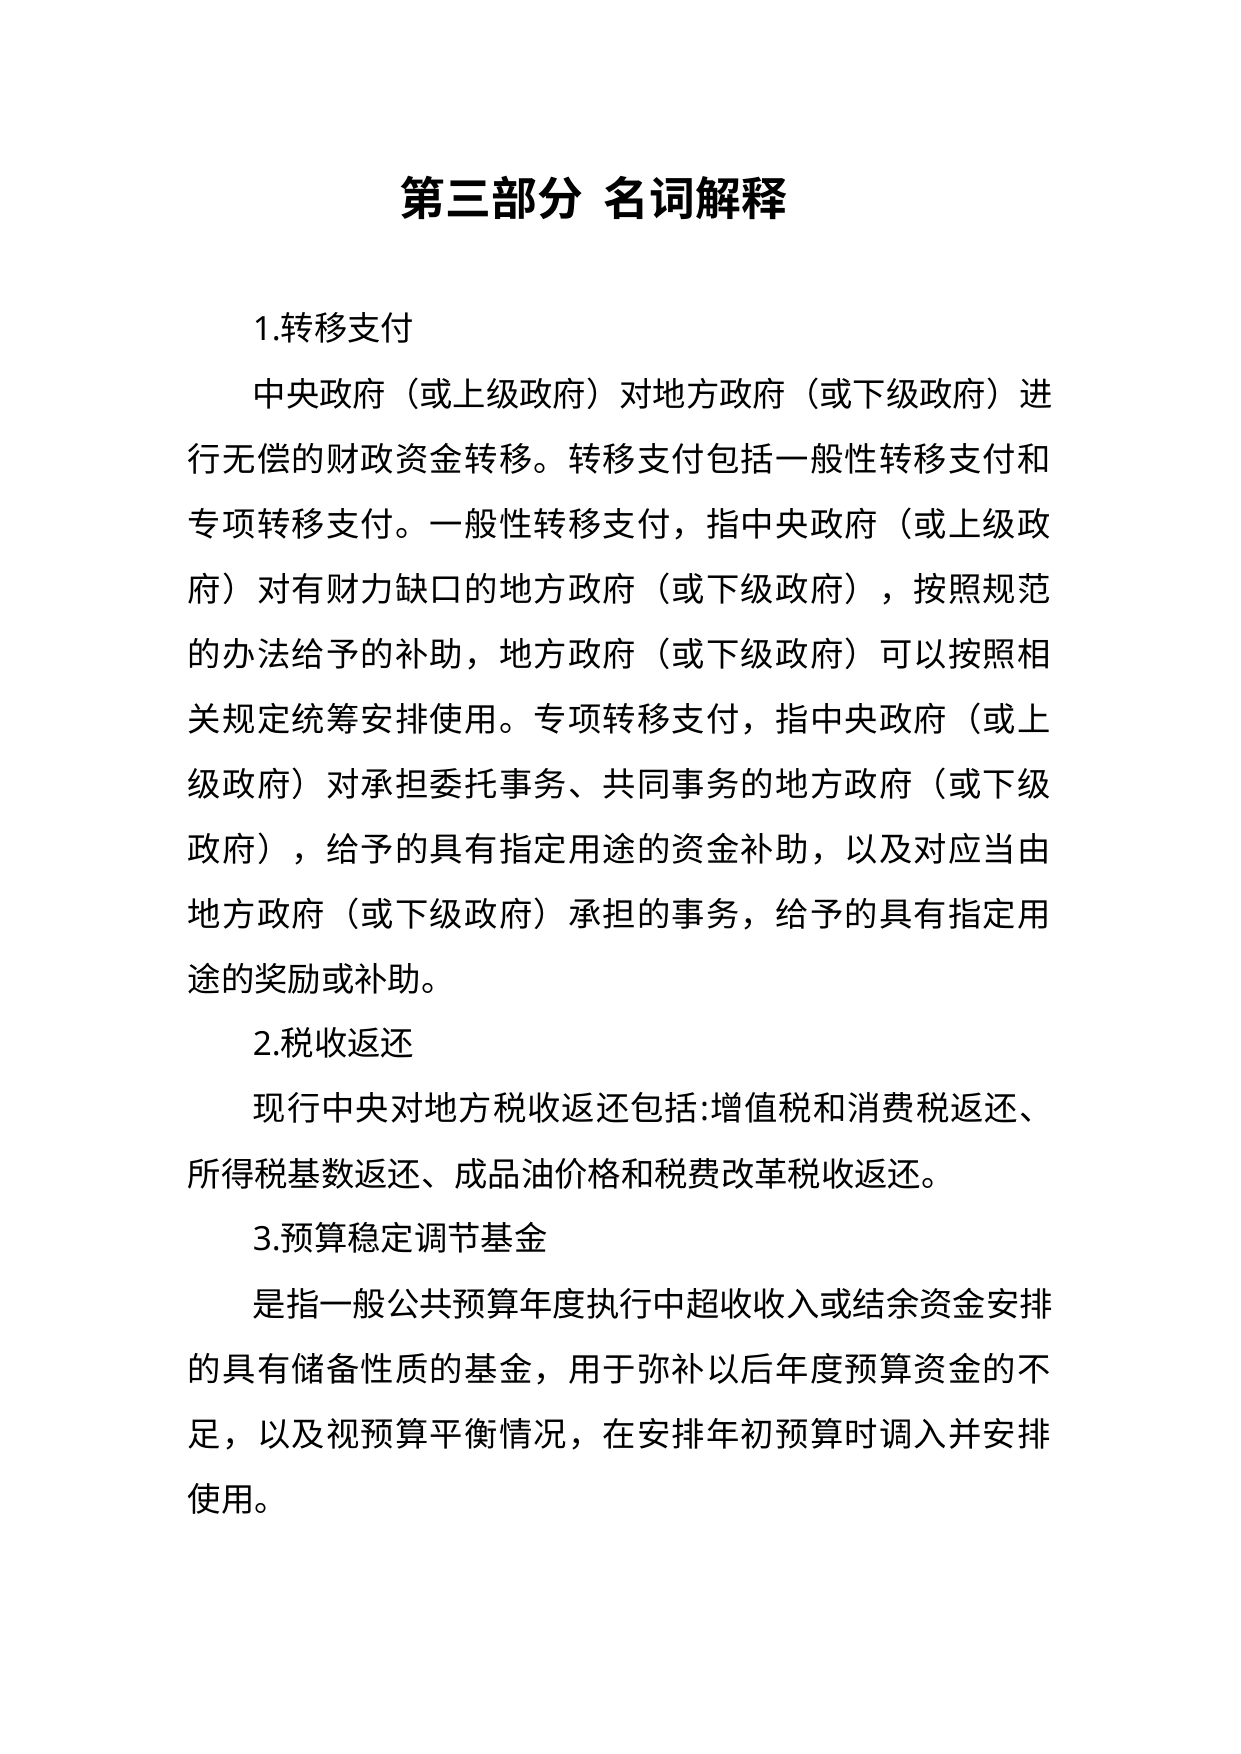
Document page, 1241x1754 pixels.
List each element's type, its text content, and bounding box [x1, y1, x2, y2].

text 现行中央对地方税收返还包括:增值税和消费税返还、所得税基数返还、成品油价格和税费改革税收返还。 [188, 1074, 1053, 1204]
text 1.转移支付 [188, 294, 1053, 359]
text 是指一般公共预算年度执行中超收收入或结余资金安排的具有储备性质的基金，用于弥补以后年度预算资金的不足，以及视预算平衡情况，在安排年初预算时调入并安排使用。 [188, 1269, 1053, 1529]
text 2.税收返还 [188, 1009, 1053, 1074]
text 中央政府（或上级政府）对地方政府（或下级政府）进行无偿的财政资金转移。转移支付包括一般性转移支付和专项转移支付。一般性转移支付，指中央政府（或上级政府）对有财力缺口的地方政府（或下级政府），按照规范的办法给予的补助，地方政府（或下级政府）可以按照相关规定统筹安排使用。专项转移支付，指中央政府（或上级政府）对承担委托事务、共同事务的地方政府（或下级政府），给予的具有指定用途的资金补助，以及对应当由地方政府（或下级政府）承担的事务，给予的具有指定用途的奖励或补助。 [188, 359, 1053, 1009]
text 第三部分 名词解释 [187, 162, 998, 228]
text 3.预算稳定调节基金 [188, 1204, 1053, 1269]
